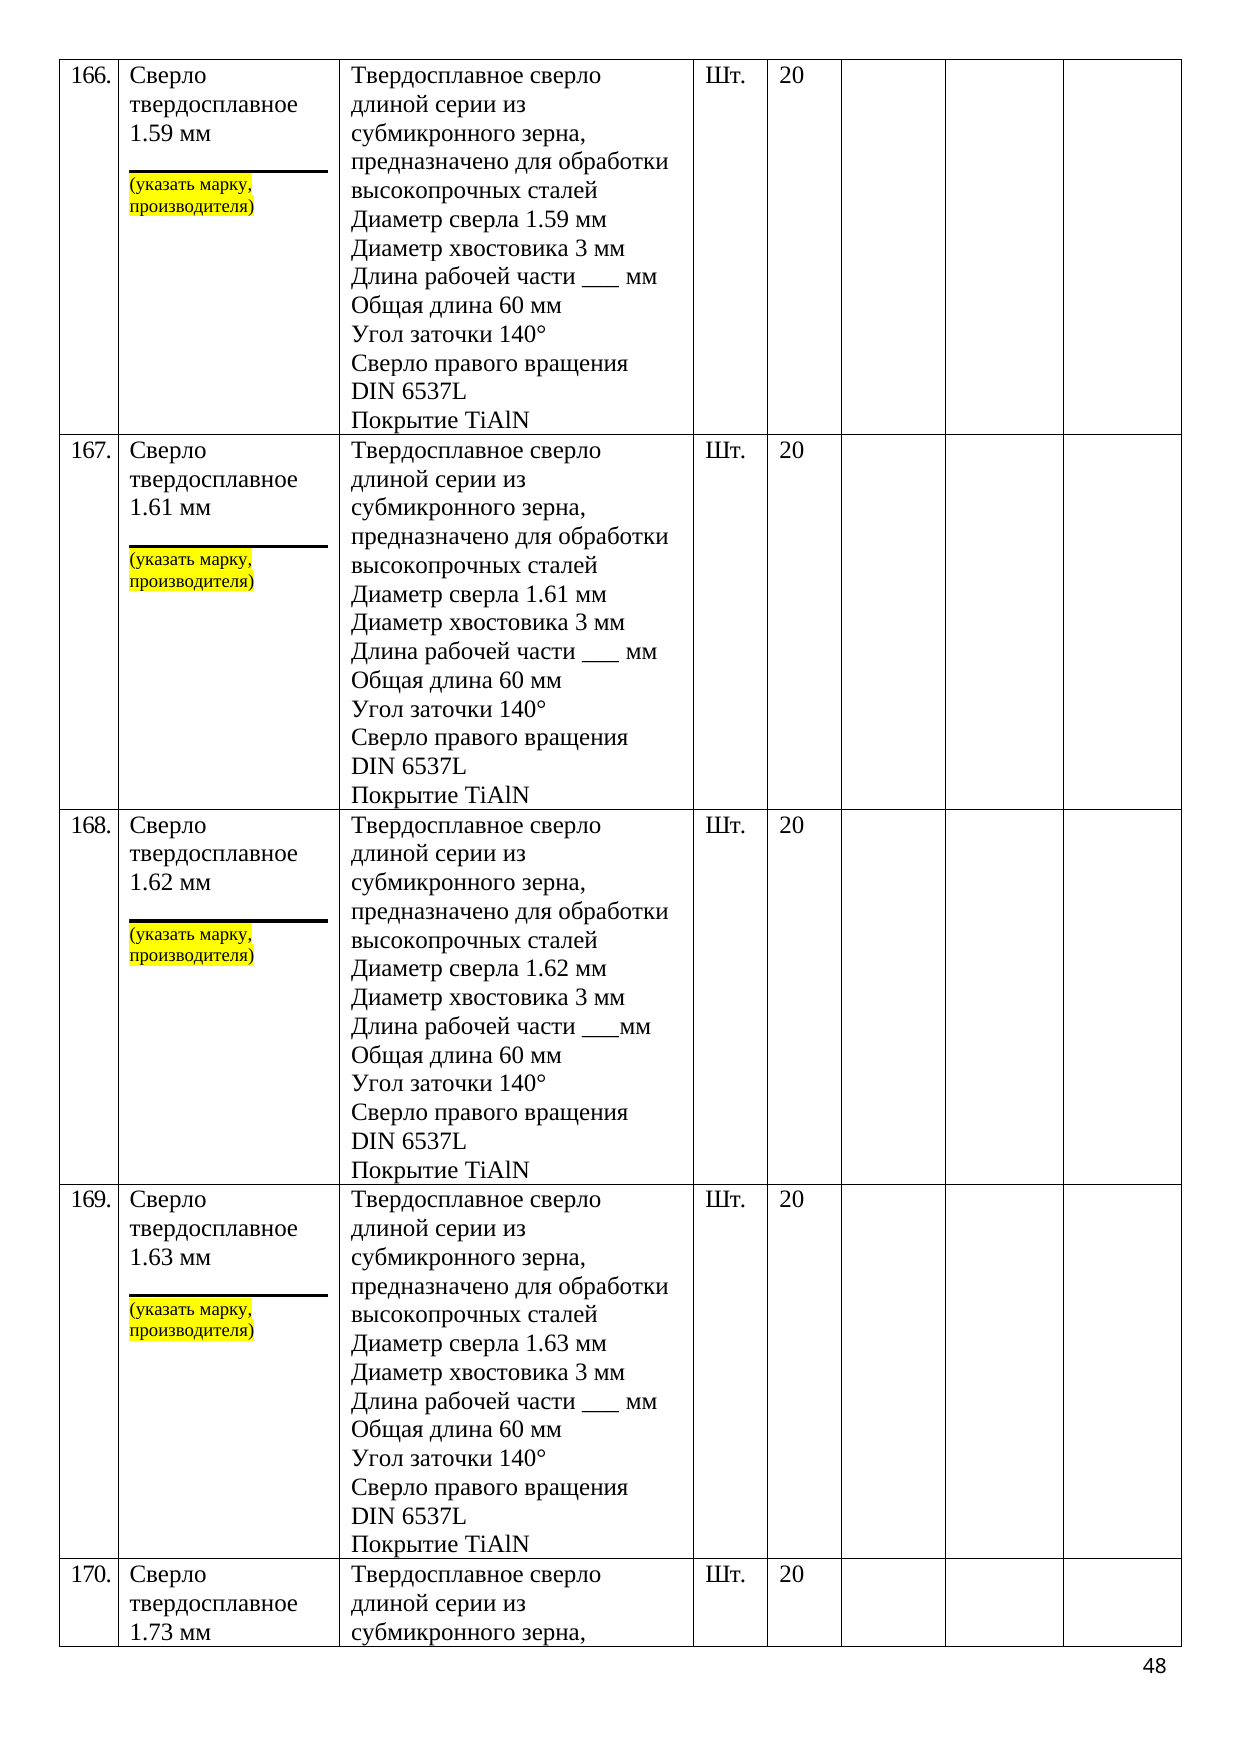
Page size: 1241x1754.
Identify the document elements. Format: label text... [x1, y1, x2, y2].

table_cell Шт. [694, 1185, 767, 1558]
table_cell Твердосплавное сверло длиной серии из субмикронного зерна, предназначено для обработки высокопрочных сталей Диаметр сверла 1.63 мм Диаметр хвостовика 3 мм Длина рабочей части ___ мм Общая длина 60 мм Угол заточки 140° Сверло правого вращения DIN 6537L Покрытие TiAlN [340, 1185, 693, 1558]
table_cell Сверло твердосплавное 1.62 мм (указать марку, производителя) [119, 810, 339, 1183]
table_cell 20 [768, 60, 841, 434]
table_cell Твердосплавное сверло длиной серии из субмикронного зерна, предназначено для обработки высокопрочных сталей Диаметр сверла 1.59 мм Диаметр хвостовика 3 мм Длина рабочей части ___ мм Общая длина 60 мм Угол заточки 140° Сверло правого вращения DIN 6537L Покрытие TiAlN [340, 60, 693, 434]
table_cell [842, 60, 945, 434]
table_cell [60, 1185, 118, 1558]
table_cell 20 [768, 1185, 841, 1558]
table_cell Твердосплавное сверло длиной серии из субмикронного зерна, предназначено для обработки высокопрочных сталей Диаметр сверла 1.62 мм Диаметр хвостовика 3 мм Длина рабочей части ___мм Общая длина 60 мм Угол заточки 140° Сверло правого вращения DIN 6537L Покрытие TiAlN [340, 810, 693, 1183]
table_cell [1064, 810, 1181, 1183]
table_cell Шт. [694, 435, 767, 809]
table_cell [842, 435, 945, 809]
table_cell [60, 1559, 118, 1646]
table_cell [946, 435, 1063, 809]
table_cell [1064, 435, 1181, 809]
table_cell [60, 810, 118, 1183]
table_cell [946, 810, 1063, 1183]
table_cell [1064, 60, 1181, 434]
table_cell [1064, 1185, 1181, 1558]
table_cell 20 [768, 1559, 841, 1646]
table_cell Сверло твердосплавное 1.63 мм (указать марку, производителя) [119, 1185, 339, 1558]
table_cell [946, 60, 1063, 434]
table_cell Сверло твердосплавное 1.61 мм (указать марку, производителя) [119, 435, 339, 809]
table_cell [946, 1185, 1063, 1558]
table_cell [842, 810, 945, 1183]
table_cell Шт. [694, 810, 767, 1183]
table_cell Шт. [694, 1559, 767, 1646]
table_cell Твердосплавное сверло длиной серии из субмикронного зерна, предназначено для обработки высокопрочных сталей Диаметр сверла 1.61 мм Диаметр хвостовика 3 мм Длина рабочей части ___ мм Общая длина 60 мм Угол заточки 140° Сверло правого вращения DIN 6537L Покрытие TiAlN [340, 435, 693, 809]
table_cell [1064, 1559, 1181, 1646]
table_cell 20 [768, 435, 841, 809]
table_cell [946, 1559, 1063, 1646]
table_cell Шт. [694, 60, 767, 434]
table_cell [842, 1185, 945, 1558]
table_cell [60, 435, 118, 809]
table_cell [60, 60, 118, 434]
table_cell [842, 1559, 945, 1646]
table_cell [119, 1559, 339, 1646]
table_cell Сверло твердосплавное 1.59 мм (указать марку, производителя) [119, 60, 339, 434]
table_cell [340, 1559, 693, 1646]
table_cell 20 [768, 810, 841, 1183]
